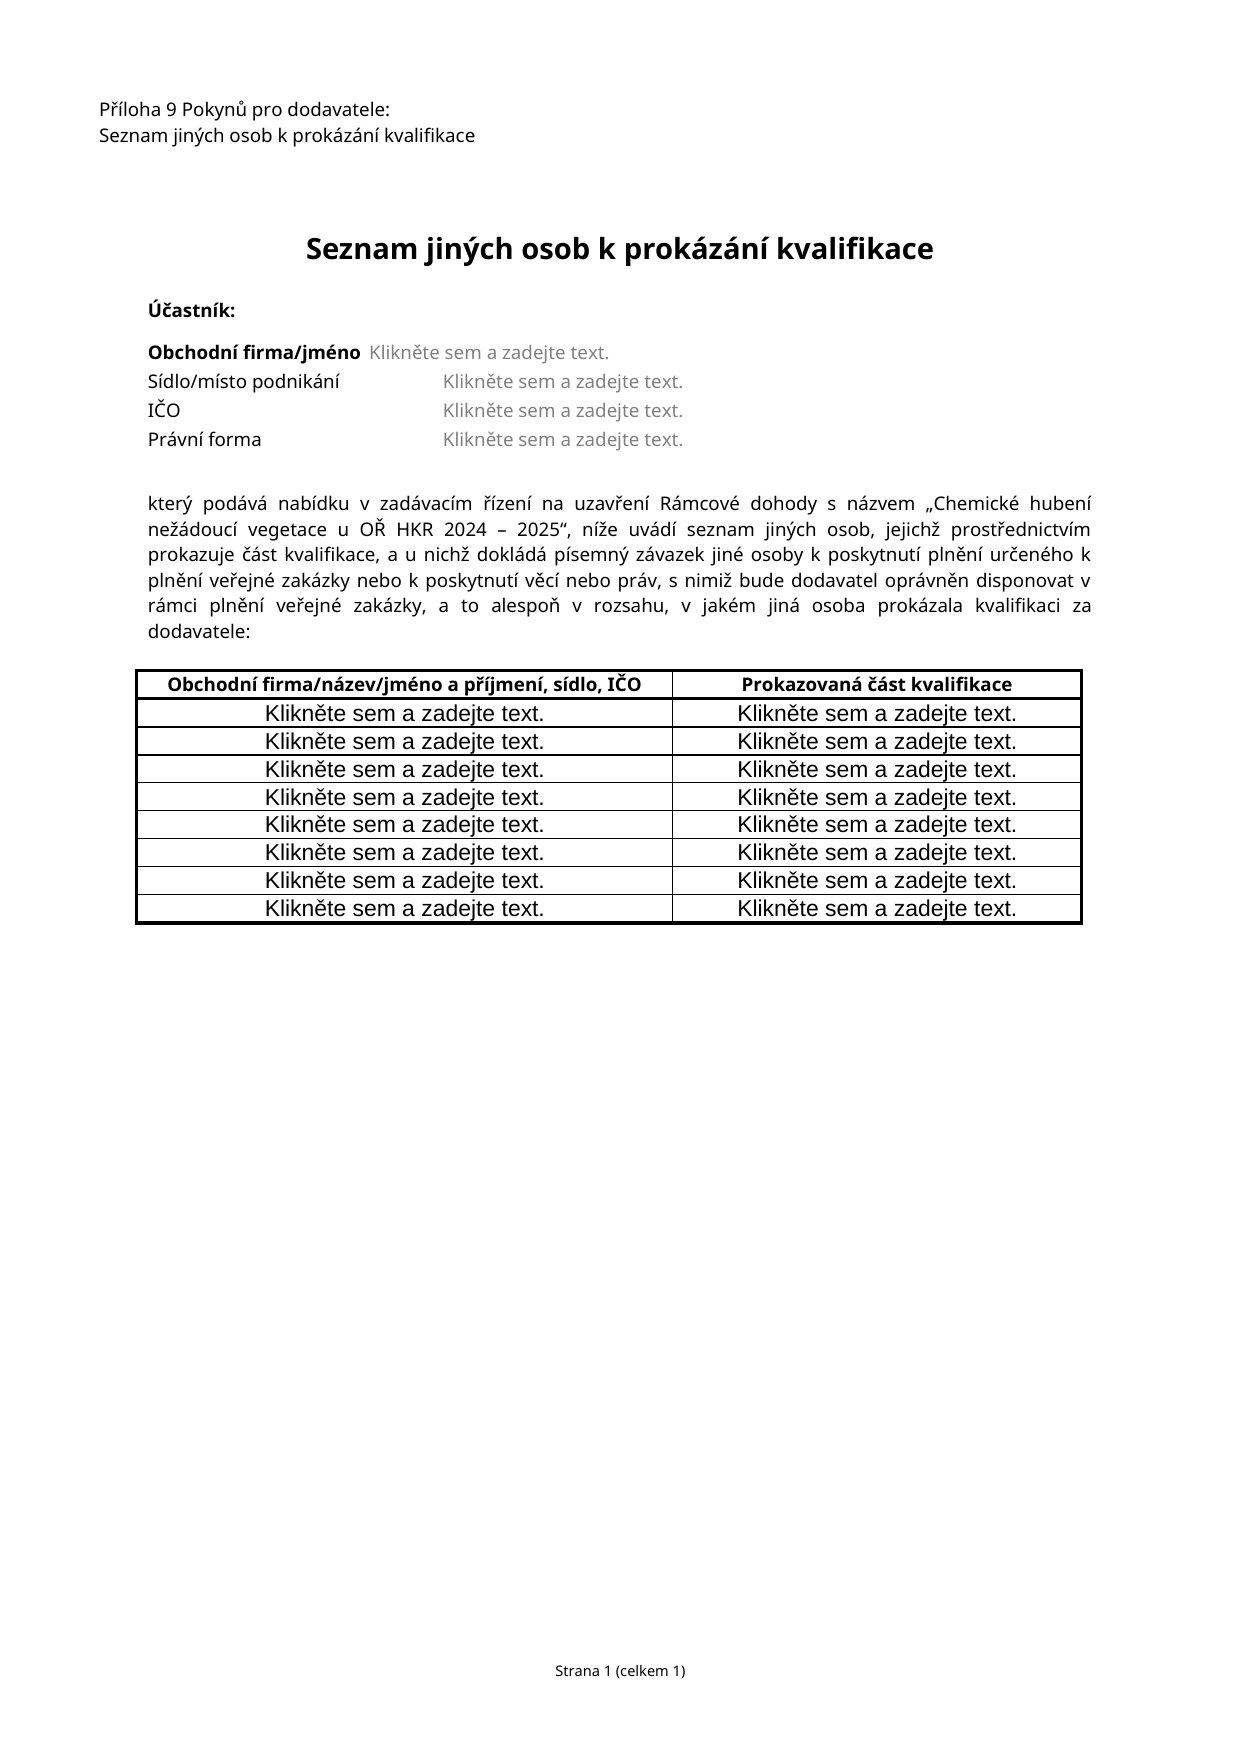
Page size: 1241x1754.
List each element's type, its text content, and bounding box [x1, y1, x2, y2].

table_header Prokazovaná část kvalifikace [673, 672, 1080, 697]
table_header Obchodní firma/název/jméno a příjmení, sídlo, IČO [138, 672, 672, 697]
text Účastník: [148, 293, 1093, 324]
title Seznam jiných osob k prokázání kvalifikace [148, 228, 1093, 268]
text IČO [148, 394, 1093, 423]
text který podává nabídku v zadávacím řízení na uzavření Rámcové dohody s názvem „Chemické hubení nežádoucí vegetace u OŘ HKR 2024 – 2025“, níže uvádí seznam jiných osob, jejichž prostřednictvím prokazuje část kvalifikace, a u nichž dokládá písemný závazek jiné osoby k poskytnutí plnění určeného k plnění veřejné zakázky nebo k poskytnutí věcí nebo práv, s nimiž bude dodavatel oprávněn disponovat v rámci plnění veřejné zakázky, a to alespoň v rozsahu, v jakém jiná osoba prokázala kvalifikaci za dodavatele: [148, 490, 1093, 643]
text Obchodní firma/jméno [148, 336, 1093, 365]
text Sídlo/místo podnikání [148, 365, 1093, 394]
text Právní forma [148, 423, 1093, 452]
